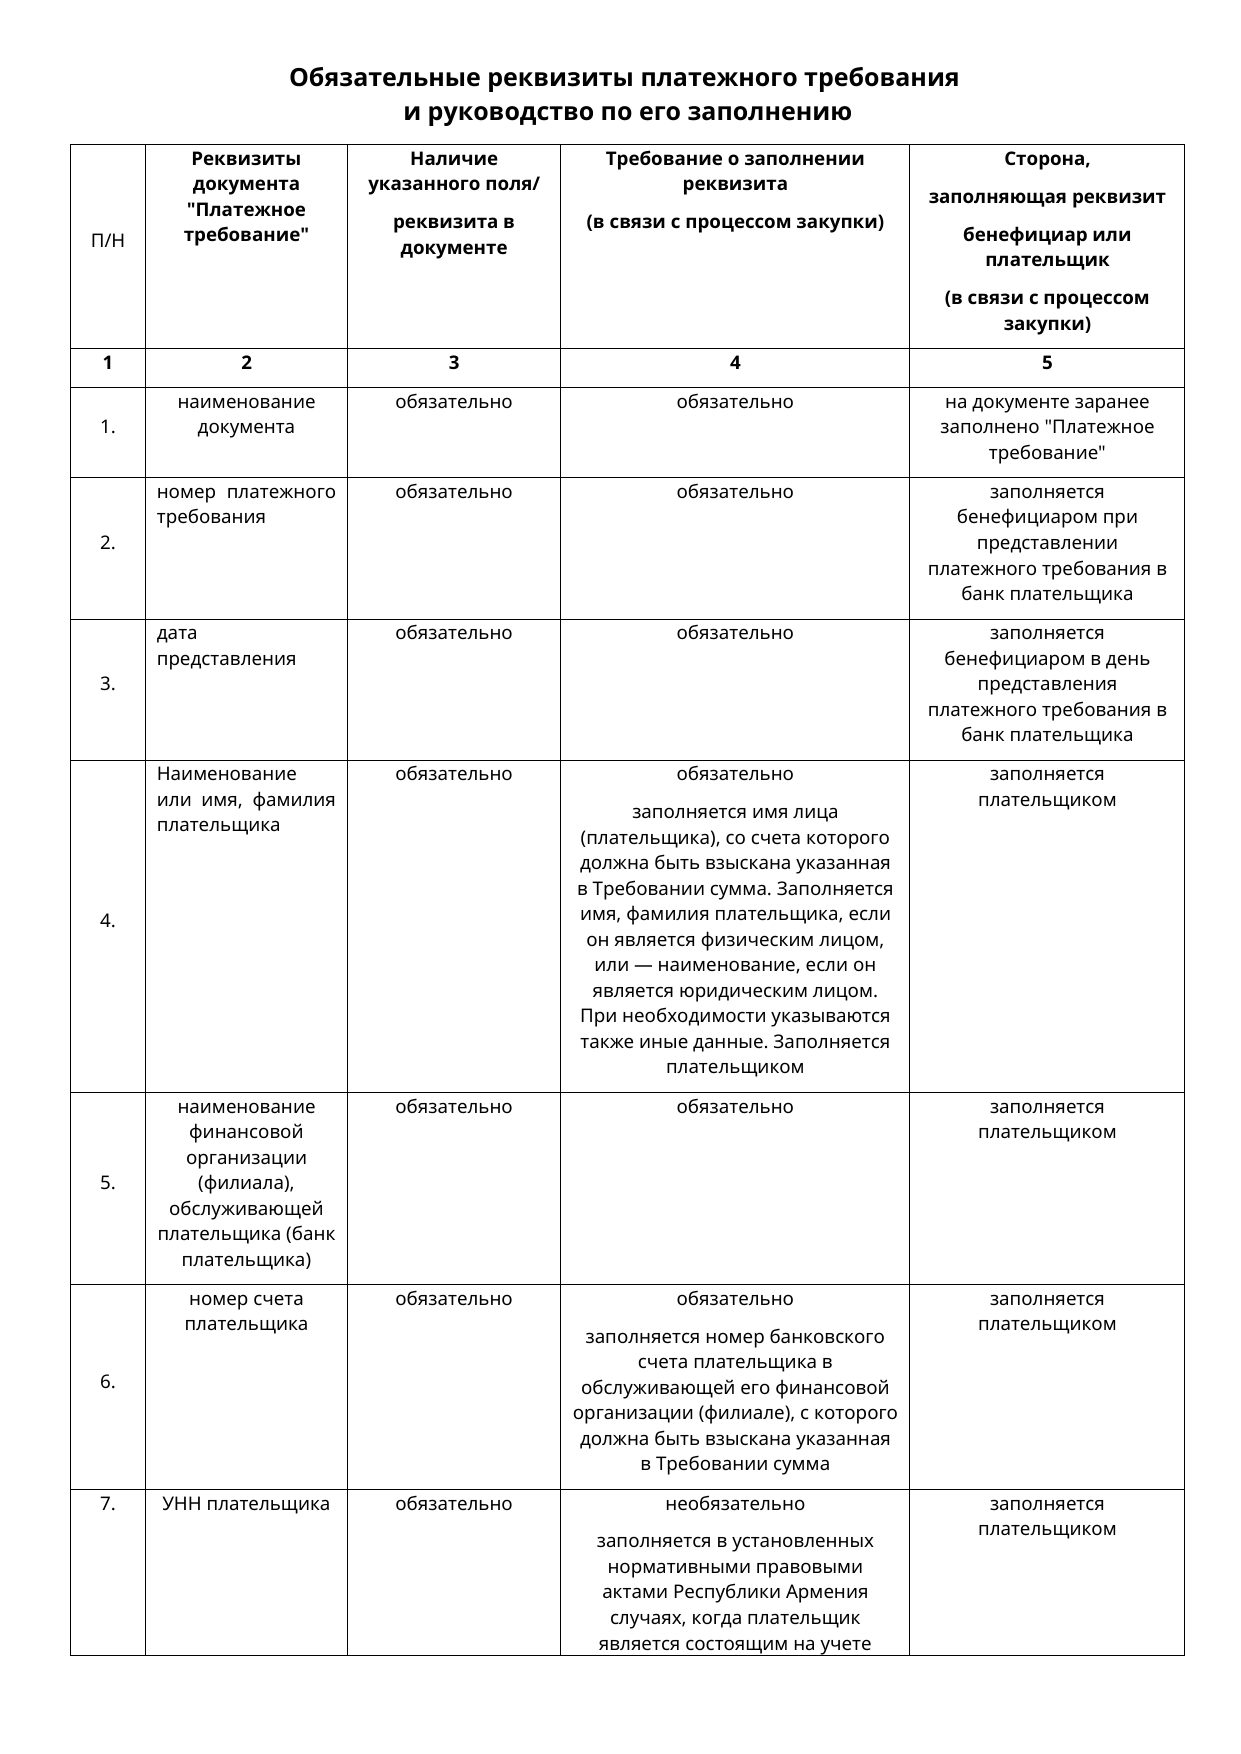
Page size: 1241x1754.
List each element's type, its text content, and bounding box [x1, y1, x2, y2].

table_cell дата представления [146, 620, 347, 759]
table_header Реквизиты документа "Платежное требование" [146, 145, 347, 348]
table_cell наименование документа [146, 388, 347, 477]
table_cell заполняется бенефициаром в день представления платежного требования в банк плательщика [910, 620, 1184, 759]
table_cell наименование финансовой организации (филиала), обслуживающей плательщика (банк плательщика) [146, 1093, 347, 1284]
table_cell заполняется плательщиком [910, 1490, 1184, 1655]
table_cell обязательно [348, 1490, 560, 1655]
table_cell заполняется бенефициаром при представлении платежного требования в банк плательщика [910, 478, 1184, 618]
table_cell обязательно заполняется имя лица (плательщика), со счета которого должна быть взыскана указанная в Требовании сумма. Заполняется имя, фамилия плательщика, если он является физическим лицом, или — наименование, если он является юридическим лицом. При необходимости указываются также иные данные. Заполняется плательщиком [561, 761, 909, 1092]
table_cell УНН плательщика [146, 1490, 347, 1655]
table_header Сторона, заполняющая реквизит бенефициар или плательщик (в связи с процессом закупки) [910, 145, 1184, 348]
table_cell обязательно [348, 478, 560, 618]
table_cell 3. [71, 620, 145, 759]
table_cell Наименование или имя, фамилия плательщика [146, 761, 347, 1092]
table_cell обязательно [348, 620, 560, 759]
table_cell на документе заранее заполнено "Платежное требование" [910, 388, 1184, 477]
table_cell обязательно [348, 761, 560, 1092]
table_header П/Н [71, 145, 145, 348]
table_cell 2 [146, 349, 347, 387]
table_cell обязательно заполняется номер банковского счета плательщика в обслуживающей его финансовой организации (филиале), с которого должна быть взыскана указанная в Требовании сумма [561, 1285, 909, 1489]
table_cell номер платежного требования [146, 478, 347, 618]
table_header Наличие указанного поля/ реквизита в документе [348, 145, 560, 348]
table_cell номер счета плательщика [146, 1285, 347, 1489]
table_cell 1 [71, 349, 145, 387]
table_cell 3 [348, 349, 560, 387]
table_cell 5. [71, 1093, 145, 1284]
table_cell обязательно [561, 620, 909, 759]
table_cell обязательно [561, 478, 909, 618]
text Обязательные реквизиты платежного требования и руководство по его заполнению [148, 59, 1108, 127]
table_cell обязательно [348, 388, 560, 477]
table_cell заполняется плательщиком [910, 1093, 1184, 1284]
table_cell обязательно [561, 1093, 909, 1284]
table_cell 1. [71, 388, 145, 477]
table_cell 7. [71, 1490, 145, 1655]
table_cell 5 [910, 349, 1184, 387]
table_cell обязательно [348, 1285, 560, 1489]
table_cell 4. [71, 761, 145, 1092]
table_header Требование о заполнении реквизита (в связи с процессом закупки) [561, 145, 909, 348]
table_cell заполняется плательщиком [910, 761, 1184, 1092]
table_cell обязательно [348, 1093, 560, 1284]
table_cell заполняется плательщиком [910, 1285, 1184, 1489]
table_cell 2. [71, 478, 145, 618]
table_cell 4 [561, 349, 909, 387]
table_cell 6. [71, 1285, 145, 1489]
table_cell обязательно [561, 388, 909, 477]
